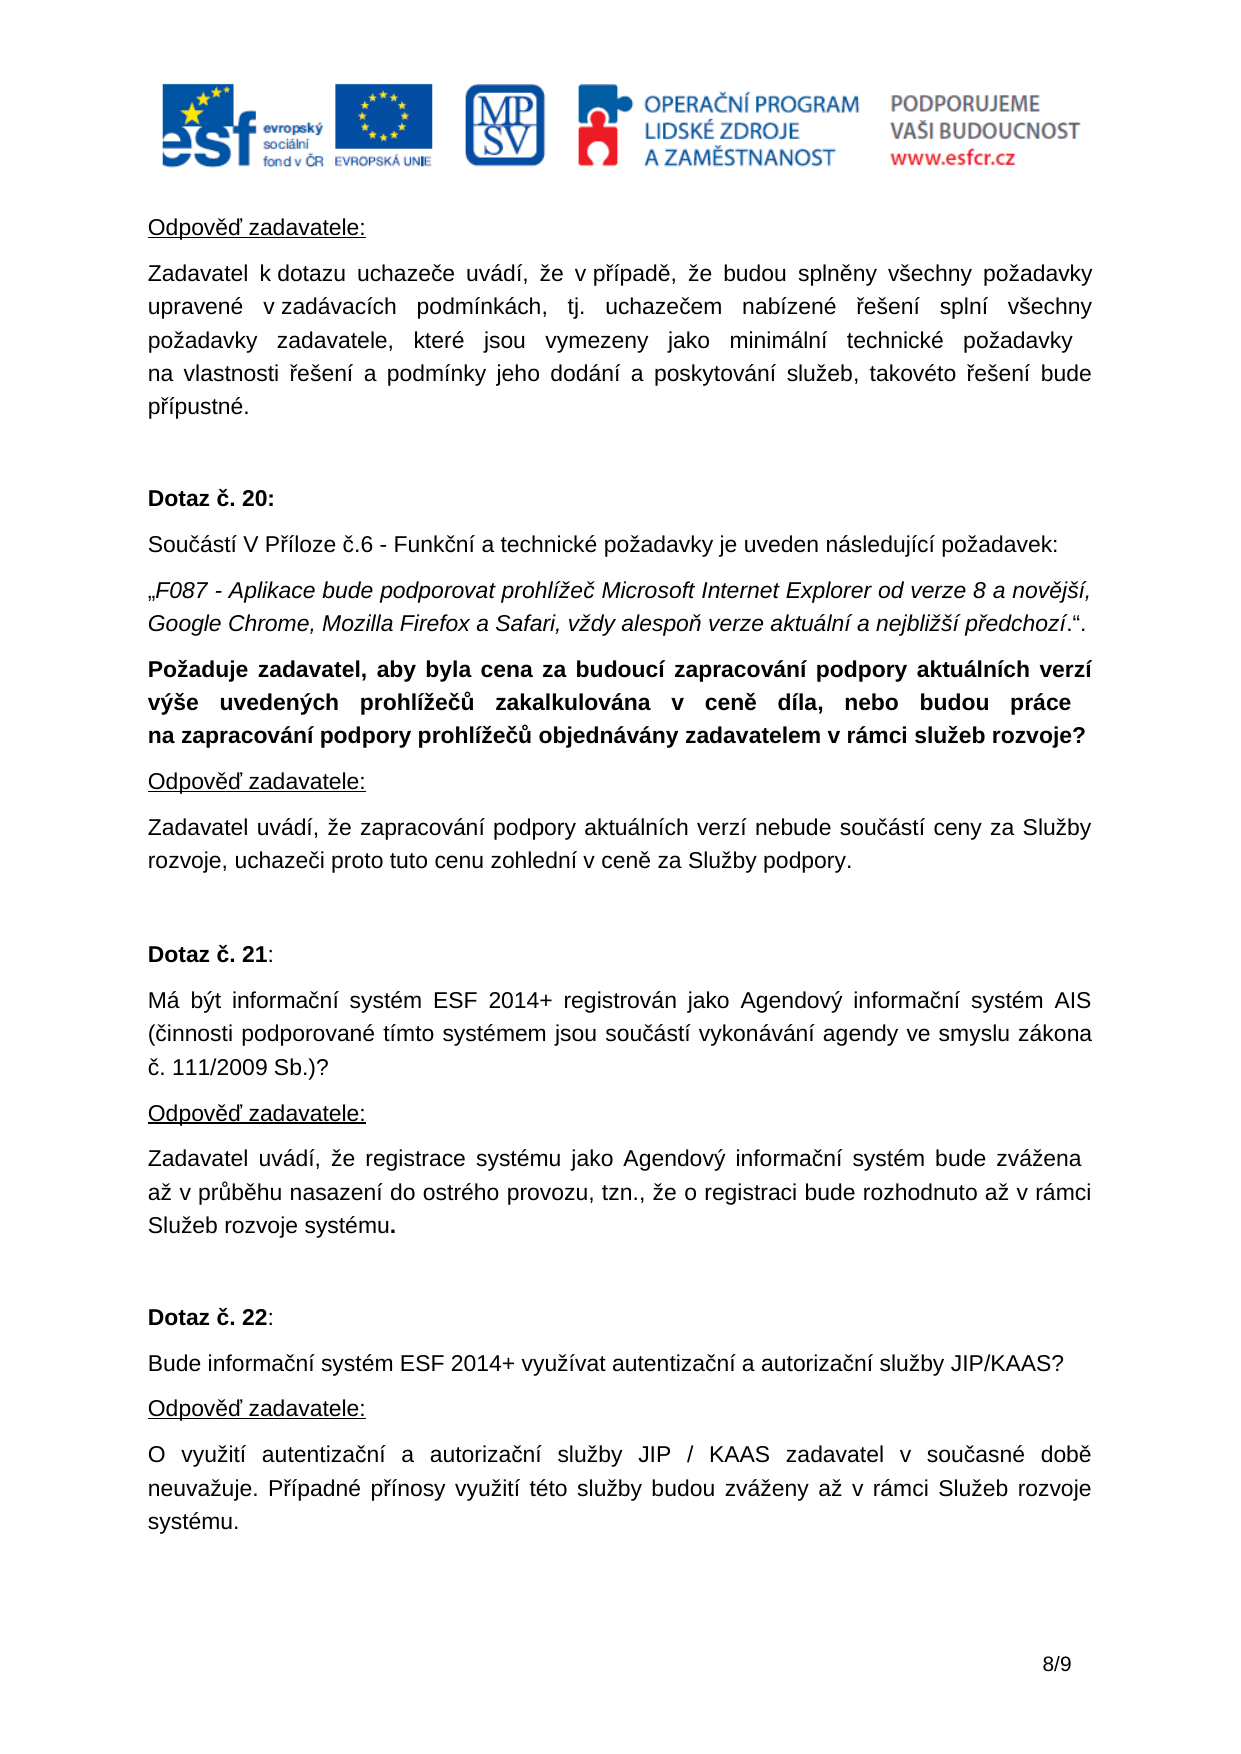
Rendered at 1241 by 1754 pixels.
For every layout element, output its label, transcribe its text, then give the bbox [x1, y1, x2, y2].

text Součástí V Příloze č.6 - Funkční a technické požadavky je uveden následující požadavek: [148, 524, 1093, 557]
text Dotaz č. 21: [148, 934, 1093, 968]
text O využití autentizační a autorizační služby JIP / KAAS zadavatel v současné době neuvažuje. Případné přínosy využití této služby budou zváženy až v rámci Služeb rozvoje systému. [148, 1434, 1093, 1534]
text Požaduje zadavatel, aby byla cena za budoucí zapracování podpory aktuálních verzí výše uvedených prohlížečů zakalkulována v ceně díla, nebo budou práce na zapracování podpory prohlížečů objednávány zadavatelem v rámci služeb rozvoje? [148, 649, 1093, 749]
text Má být informační systém ESF 2014+ registrován jako Agendový informační systém AIS (činnosti podporované tímto systémem jsou součástí vykonávání agendy ve smyslu zákona č. 111/2009 Sb.)? [148, 980, 1093, 1080]
text Odpověď zadavatele: [148, 1388, 1093, 1422]
text Odpověď zadavatele: [148, 761, 1093, 795]
text Zadavatel uvádí, že registrace systému jako Agendový informační systém bude zvážena až v průběhu nasazení do ostrého provozu, tzn., že o registraci bude rozhodnuto až v rámci Služeb rozvoje systému. [148, 1138, 1093, 1238]
text Dotaz č. 20: [148, 478, 1093, 511]
text Bude informační systém ESF 2014+ využívat autentizační a autorizační služby JIP/KAAS? [148, 1343, 1093, 1376]
text Odpověď zadavatele: [148, 1093, 1093, 1126]
text „F087 - Aplikace bude podporovat prohlížeč Microsoft Internet Explorer od verze 8 a novější, Google Chrome, Mozilla Firefox a Safari, vždy alespoň verze aktuální a nejbližší předchozí.“. [148, 570, 1093, 636]
text Zadavatel k dotazu uchazeče uvádí, že v případě, že budou splněny všechny požadavky upravené v zadávacích podmínkách, tj. uchazečem nabízené řešení splní všechny požadavky zadavatele, které jsou vymezeny jako minimální technické požadavky na vlastnosti řešení a podmínky jeho dodání a poskytování služeb, takovéto řešení bude přípustné. [148, 253, 1093, 420]
text Dotaz č. 22: [148, 1297, 1093, 1330]
text Odpověď zadavatele: [148, 207, 1093, 241]
text Zadavatel uvádí, že zapracování podpory aktuálních verzí nebude součástí ceny za Služby rozvoje, uchazeči proto tuto cenu zohlední v ceně za Služby podpory. [148, 807, 1093, 874]
